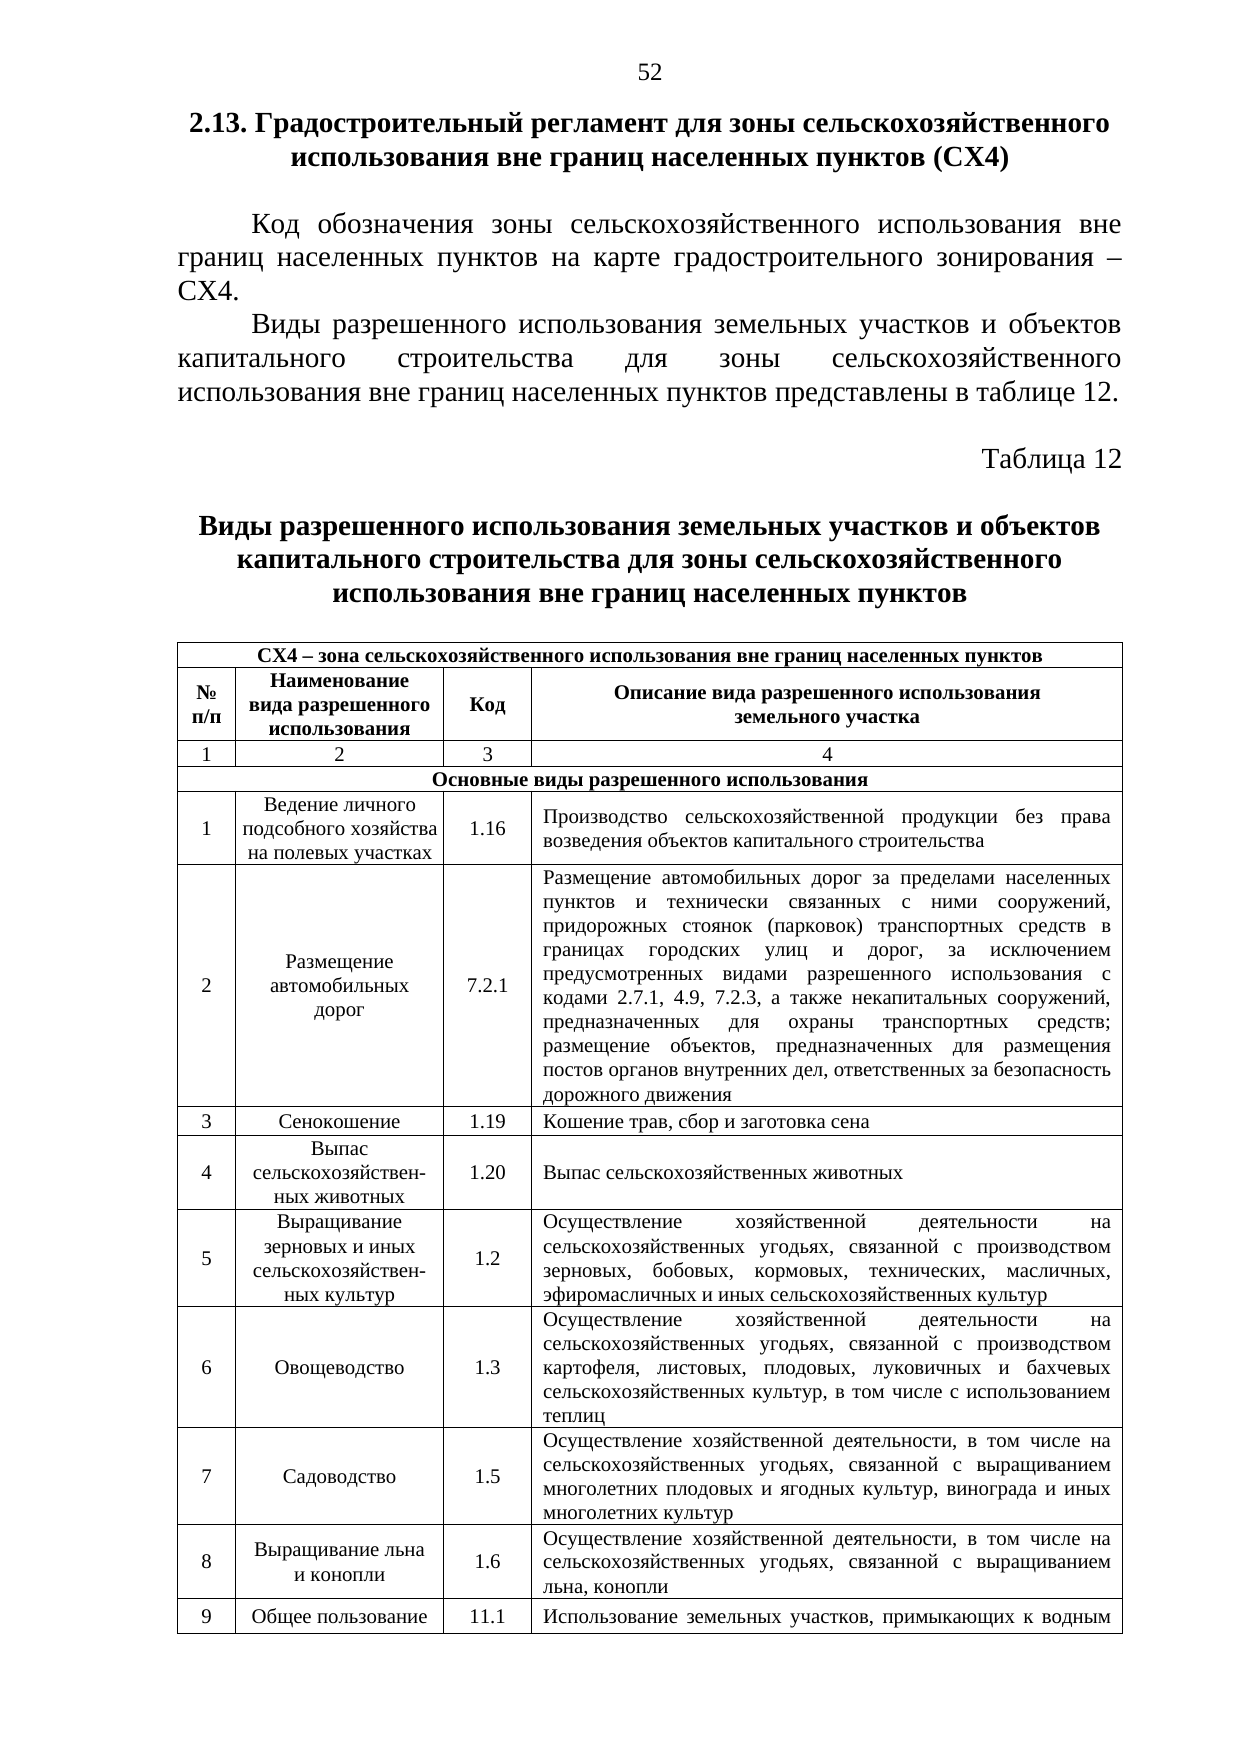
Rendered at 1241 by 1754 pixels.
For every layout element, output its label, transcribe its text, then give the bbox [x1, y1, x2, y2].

table_cell 3 [444, 741, 531, 766]
table_cell 9 [178, 1599, 235, 1633]
table_cell 1.3 [444, 1307, 531, 1427]
table_cell № п/п [178, 668, 235, 740]
table_cell 5 [178, 1210, 235, 1306]
text Код обозначения зоны сельскохозяйственного использования вне границ населенных пунктов на карте градостроительного зонирования – СХ4. [177, 206, 1122, 307]
table_cell Осуществление хозяйственной деятельности, в том числе на сельскохозяйственных угодьях, связанной с выращиванием многолетних плодовых и ягодных культур, винограда и иных многолетних культур [532, 1428, 1122, 1524]
table_cell Сенокошение [236, 1107, 443, 1135]
table_cell 1.16 [444, 792, 531, 864]
table_cell 6 [178, 1307, 235, 1427]
text Виды разрешенного использования земельных участков и объектов капитального строительства для зоны сельскохозяйственного использования вне границ населенных пунктов представлены в таблице 12. [177, 307, 1122, 407]
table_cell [236, 1599, 443, 1633]
table_cell 1 [178, 792, 235, 864]
table_cell 1 [178, 741, 235, 766]
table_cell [532, 1599, 1122, 1633]
table_cell Основные виды разрешенного использования [178, 767, 1122, 791]
table_cell 2 [178, 865, 235, 1106]
table_cell Выращивание льна и конопли [236, 1525, 443, 1598]
table_cell Осуществление хозяйственной деятельности на сельскохозяйственных угодьях, связанной с производством картофеля, листовых, плодовых, луковичных и бахчевых сельскохозяйственных культур, в том числе с использованием теплиц [532, 1307, 1122, 1427]
table_cell 1.6 [444, 1525, 531, 1598]
table_cell 3 [178, 1107, 235, 1135]
table_cell 1.2 [444, 1210, 531, 1306]
table_cell 7 [178, 1428, 235, 1524]
table_cell 2 [236, 741, 443, 766]
table_cell 4 [532, 741, 1122, 766]
table_cell Выпас сельскохозяйственных животных [532, 1136, 1122, 1208]
table_cell Размещение автомобильных дорог [236, 865, 443, 1106]
text 2.13. Градостроительный регламент для зоны сельскохозяйственного использования вне границ населенных пунктов (СХ4) [177, 105, 1122, 172]
table_cell 11.1 [444, 1599, 531, 1633]
table_header СХ4 – зона сельскохозяйственного использования вне границ населенных пунктов [178, 643, 1122, 667]
table_cell Код [444, 668, 531, 740]
table_cell 1.19 [444, 1107, 531, 1135]
table_cell Описание вида разрешенного использования земельного участка [532, 668, 1122, 740]
table_cell Осуществление хозяйственной деятельности на сельскохозяйственных угодьях, связанной с производством зерновых, бобовых, кормовых, технических, масличных, эфиромасличных и иных сельскохозяйственных культур [532, 1210, 1122, 1306]
table_cell Овощеводство [236, 1307, 443, 1427]
table_cell 7.2.1 [444, 865, 531, 1106]
table_cell 8 [178, 1525, 235, 1598]
table_cell Осуществление хозяйственной деятельности, в том числе на сельскохозяйственных угодьях, связанной с выращиванием льна, конопли [532, 1525, 1122, 1598]
table_cell Ведение личного подсобного хозяйства на полевых участках [236, 792, 443, 864]
table_cell 1.20 [444, 1136, 531, 1208]
table_cell Садоводство [236, 1428, 443, 1524]
text Таблица 12 [177, 441, 1122, 474]
text Виды разрешенного использования земельных участков и объектов капитального строительства для зоны сельскохозяйственного использования вне границ населенных пунктов [177, 508, 1122, 608]
table_cell 4 [178, 1136, 235, 1208]
table_cell Размещение автомобильных дорог за пределами населенных пунктов и технически связанных с ними сооружений, придорожных стоянок (парковок) транспортных средств в границах городских улиц и дорог, за исключением предусмотренных видами разрешенного использования с кодами 2.7.1, 4.9, 7.2.3, а также некапитальных сооружений, предназначенных для охраны транспортных средств; размещение объектов, предназначенных для размещения постов органов внутренних дел, ответственных за безопасность дорожного движения [532, 865, 1122, 1106]
table_cell Наименование вида разрешенного использования [236, 668, 443, 740]
table_cell 1.5 [444, 1428, 531, 1524]
table_cell Выращивание зерновых и иных сельскохозяйствен-ных культур [236, 1210, 443, 1306]
table_cell Производство сельскохозяйственной продукции без права возведения объектов капитального строительства [532, 792, 1122, 864]
table_cell Кошение трав, сбор и заготовка сена [532, 1107, 1122, 1135]
table_cell Выпас сельскохозяйствен-ных животных [236, 1136, 443, 1208]
